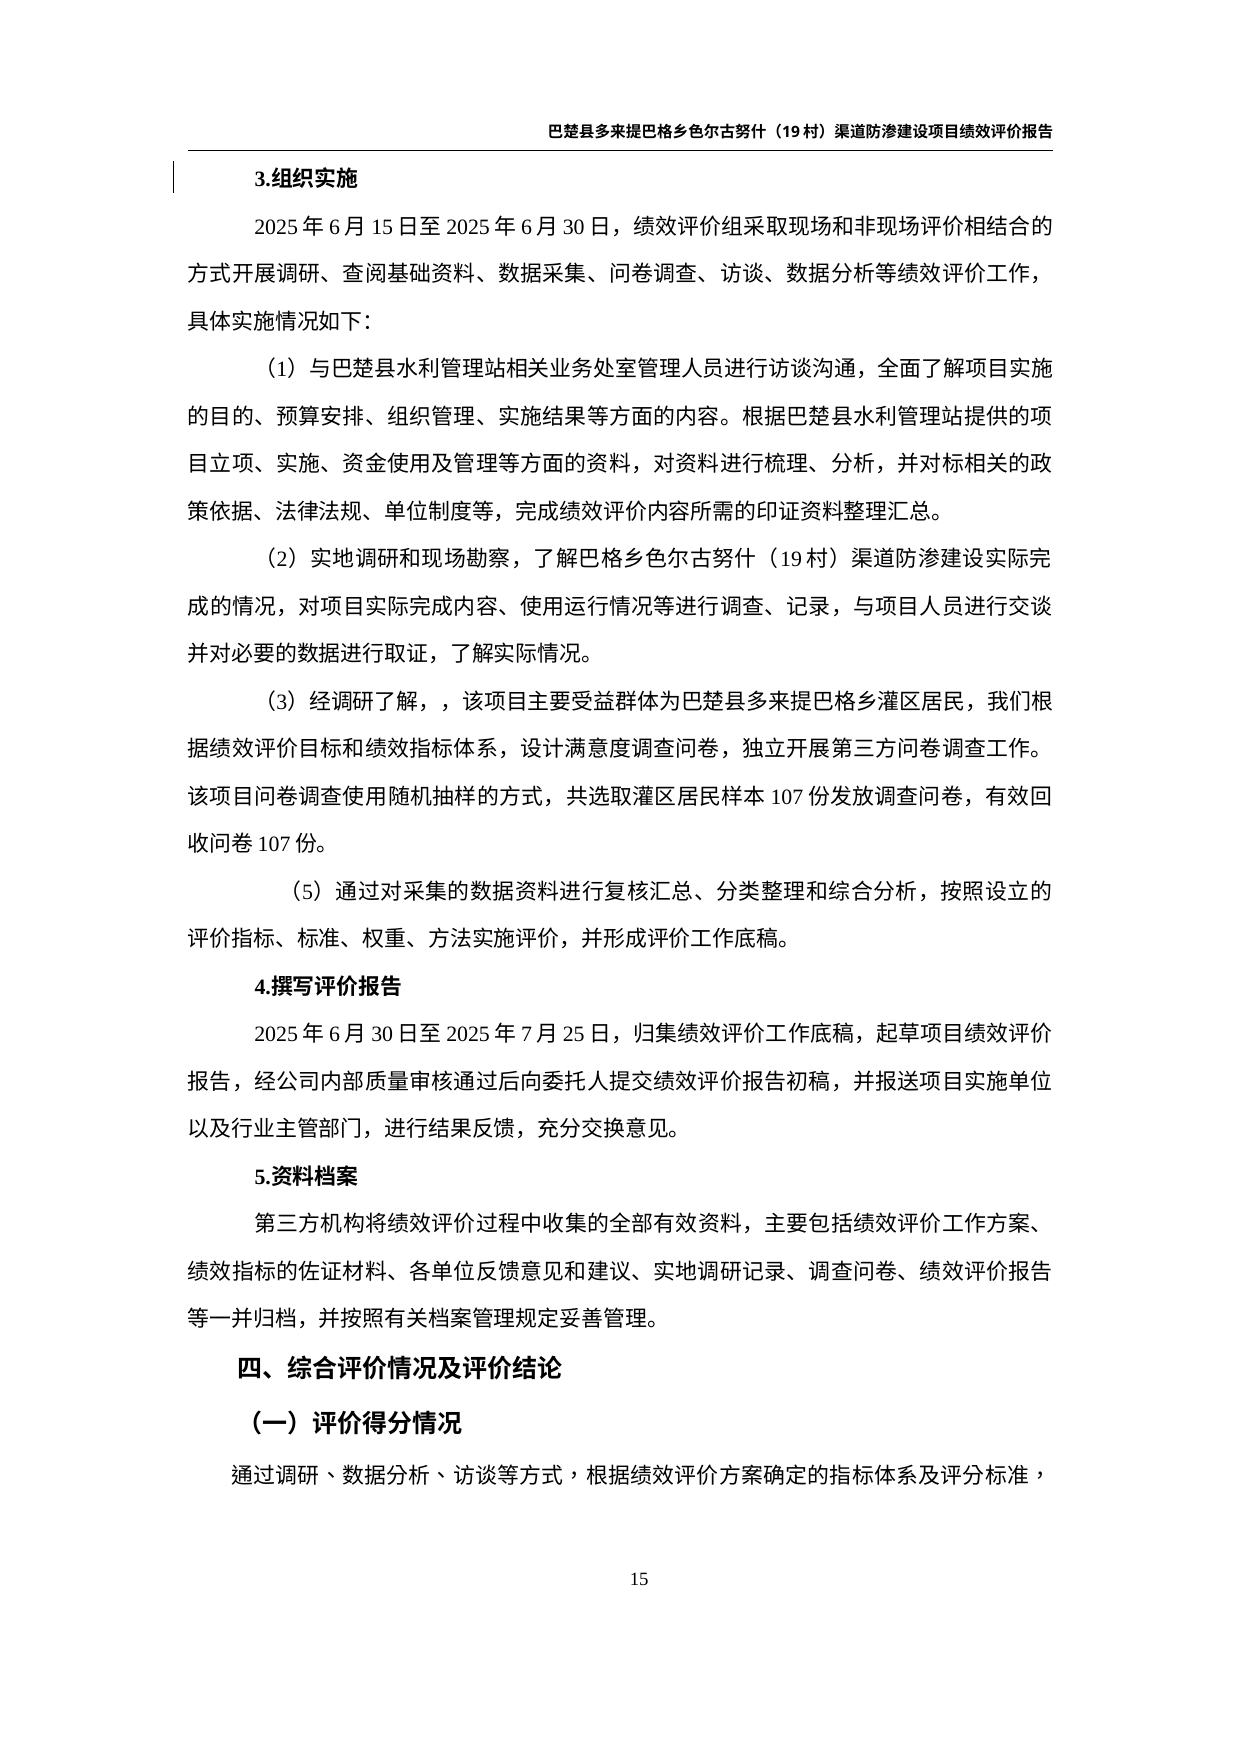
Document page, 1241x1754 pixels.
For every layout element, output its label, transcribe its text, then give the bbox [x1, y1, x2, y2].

text （1）与巴楚县水利管理站相关业务处室管理人员进行访谈沟通，全面了解项目实施的目的、预算安排、组织管理、实施结果等方面的内容。根据巴楚县水利管理站提供的项目立项、实施、资金使用及管理等方面的资料，对资料进行梳理、分析，并对标相关的政策依据、法律法规、单位制度等，完成绩效评价内容所需的印证资料整理汇总。 [187, 351, 1053, 526]
text 2025年6月30日至2025年7月25日，归集绩效评价工作底稿，起草项目绩效评价报告，经公司内部质量审核通过后向委托人提交绩效评价报告初稿，并报送项目实施单位以及行业主管部门，进行结果反馈，充分交换意见。 [187, 1016, 1053, 1143]
text 2025年6月15日至2025年6月30日，绩效评价组采取现场和非现场评价相结合的方式开展调研、查阅基础资料、数据采集、问卷调查、访谈、数据分析等绩效评价工作，具体实施情况如下： [187, 209, 1053, 336]
subtitle 5.资料档案 [187, 1159, 1053, 1191]
text 第三方机构将绩效评价过程中收集的全部有效资料，主要包括绩效评价工作方案、绩效指标的佐证材料、各单位反馈意见和建议、实地调研记录、调查问卷、绩效评价报告等一并归档，并按照有关档案管理规定妥善管理。 [187, 1206, 1053, 1333]
subtitle 4.撰写评价报告 [187, 969, 1053, 1001]
text （3）经调研了解，，该项目主要受益群体为巴楚县多来提巴格乡灌区居民，我们根据绩效评价目标和绩效指标体系，设计满意度调查问卷，独立开展第三方问卷调查工作。该项目问卷调查使用随机抽样的方式，共选取灌区居民样本107份发放调查问卷，有效回收问卷107份。 [187, 684, 1053, 858]
text （5）通过对采集的数据资料进行复核汇总、分类整理和综合分析，按照设立的评价指标、标准、权重、方法实施评价，并形成评价工作底稿。 [187, 874, 1053, 953]
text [187, 1458, 1053, 1489]
subtitle 3.组织实施 [187, 161, 1053, 193]
text （2）实地调研和现场勘察，了解巴格乡色尔古努什（19村）渠道防渗建设实际完成的情况，对项目实际完成内容、使用运行情况等进行调查、记录，与项目人员进行交谈，并对必要的数据进行取证，了解实际情况。 [187, 541, 1053, 668]
subtitle （一）评价得分情况 [187, 1403, 1053, 1439]
subtitle 四、综合评价情况及评价结论 [187, 1349, 1053, 1385]
